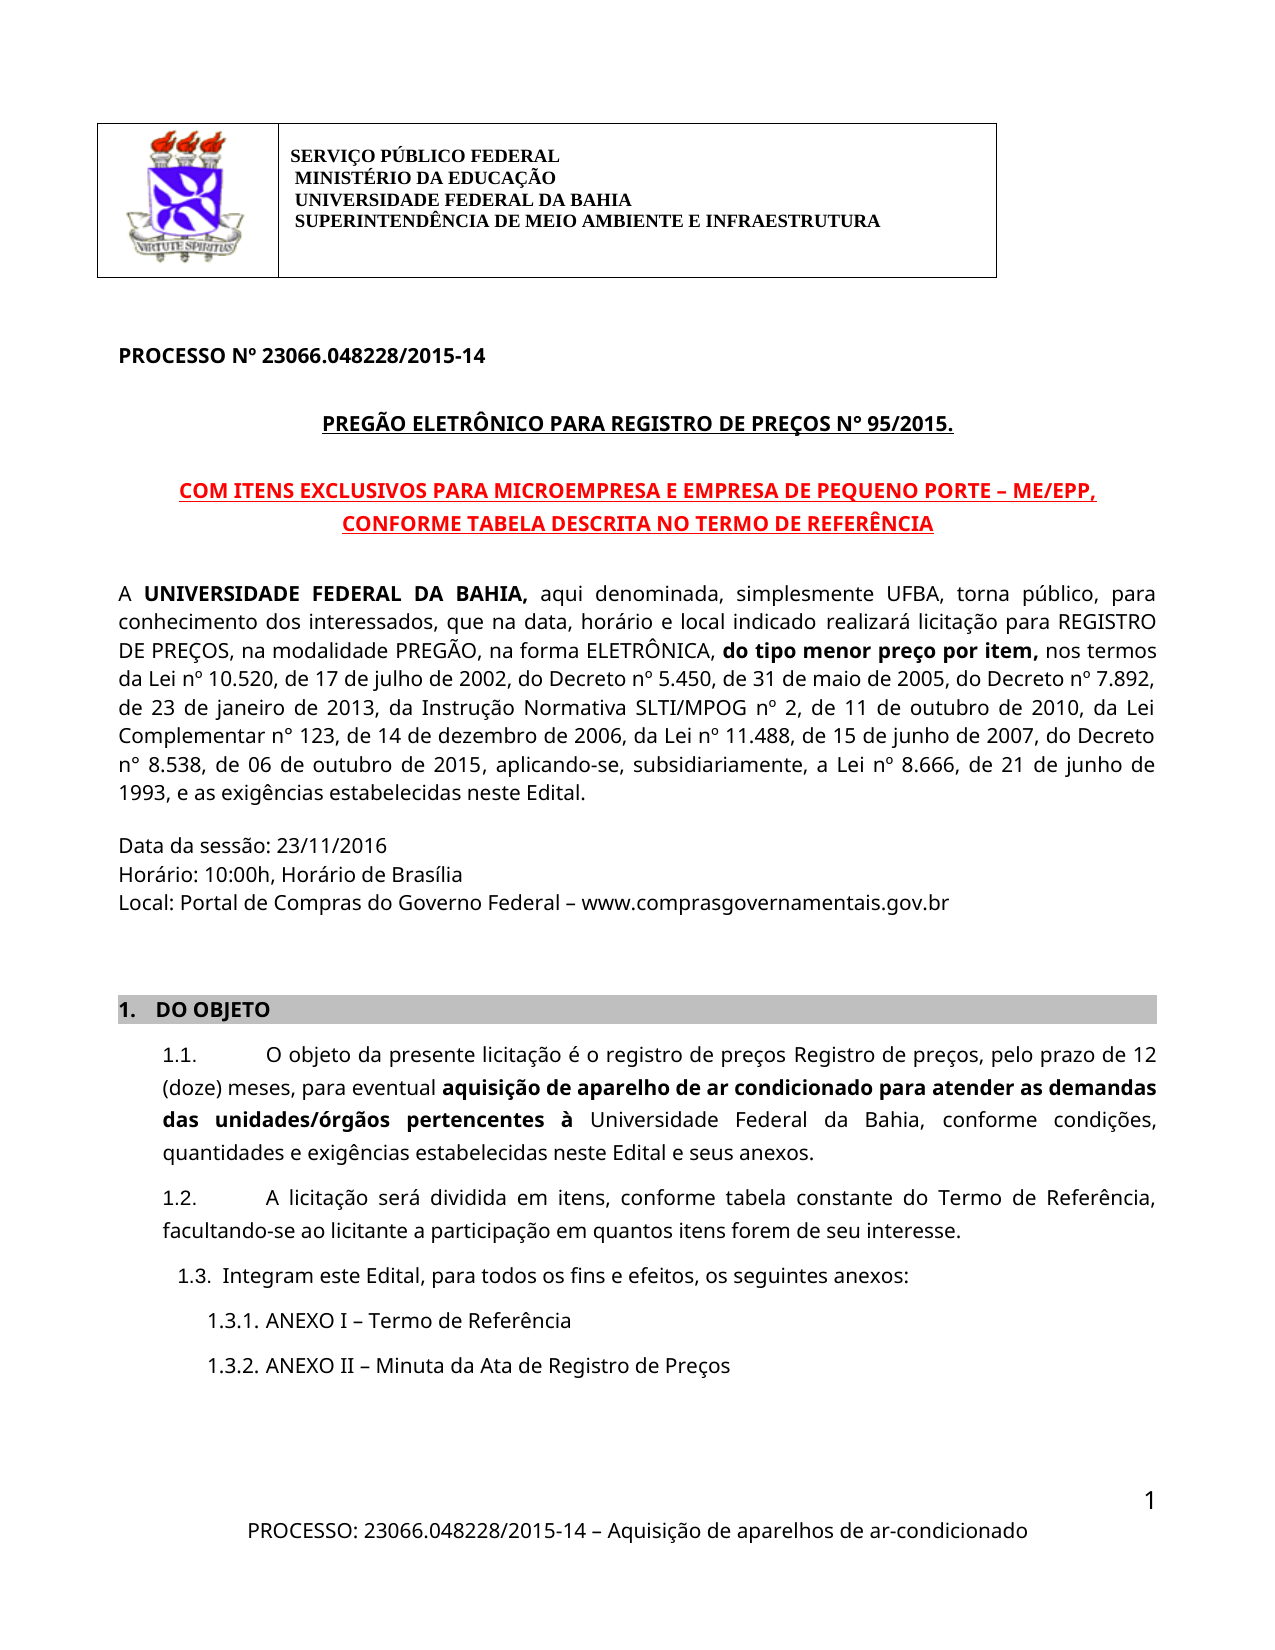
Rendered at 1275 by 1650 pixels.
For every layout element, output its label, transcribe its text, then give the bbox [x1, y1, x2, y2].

text DO OBJETO [118, 995, 1157, 1024]
list ANEXO I – Termo de Referência [207, 1306, 1157, 1334]
text Local: Portal de Compras do Governo Federal – www.comprasgovernamentais.gov.br [118, 888, 1157, 917]
text Data da sessão: 23/11/2016 [118, 832, 1157, 860]
text Horário: 10:00h, Horário de Brasília [118, 860, 1157, 888]
text A UNIVERSIDADE FEDERAL DA BAHIA, aqui denominada, simplesmente UFBA, torna público, para conhecimento dos interessados, que na data, horário e local indicado realizará licitação para REGISTRO DE PREÇOS, na modalidade PREGÃO, na forma ELETRÔNICA, do tipo menor preço por item, nos termos da Lei nº 10.520, de 17 de julho de 2002, do Decreto nº 5.450, de 31 de maio de 2005, do Decreto nº 7.892, de 23 de janeiro de 2013, da Instrução Normativa SLTI/MPOG nº 2, de 11 de outubro de 2010, da Lei Complementar n° 123, de 14 de dezembro de 2006, da Lei nº 11.488, de 15 de junho de 2007, do Decreto n° 8.538, de 06 de outubro de 2015, aplicando-se, subsidiariamente, a Lei nº 8.666, de 21 de junho de 1993, e as exigências estabelecidas neste Edital. [118, 579, 1157, 807]
text PROCESSO Nº 23066.048228/2015-14 [118, 341, 1157, 369]
text COM ITENS EXCLUSIVOS PARA MICROEMPRESA E EMPRESA DE PEQUENO PORTE – ME/EPP, CONFORME TABELA DESCRITA NO TERMO DE REFERÊNCIA [118, 476, 1157, 537]
list ANEXO II – Minuta da Ata de Registro de Preços [207, 1351, 1157, 1380]
text PREGÃO ELETRÔNICO PARA REGISTRO DE PREÇOS N° 95/2015. [118, 409, 1157, 437]
list O objeto da presente licitação é o registro de preços Registro de preços, pelo prazo de 12 (doze) meses, para eventual aquisição de aparelho de ar condicionado para atender as demandas das unidades/órgãos pertencentes à Universidade Federal da Bahia, conforme condições, quantidades e exigências estabelecidas neste Edital e seus anexos. [162, 1040, 1157, 1167]
list A licitação será dividida em itens, conforme tabela constante do Termo de Referência, facultando-se ao licitante a participação em quantos itens forem de seu interesse. [162, 1183, 1157, 1244]
picture [125, 128, 246, 266]
list Integram este Edital, para todos os fins e efeitos, os seguintes anexos: [177, 1261, 1157, 1289]
